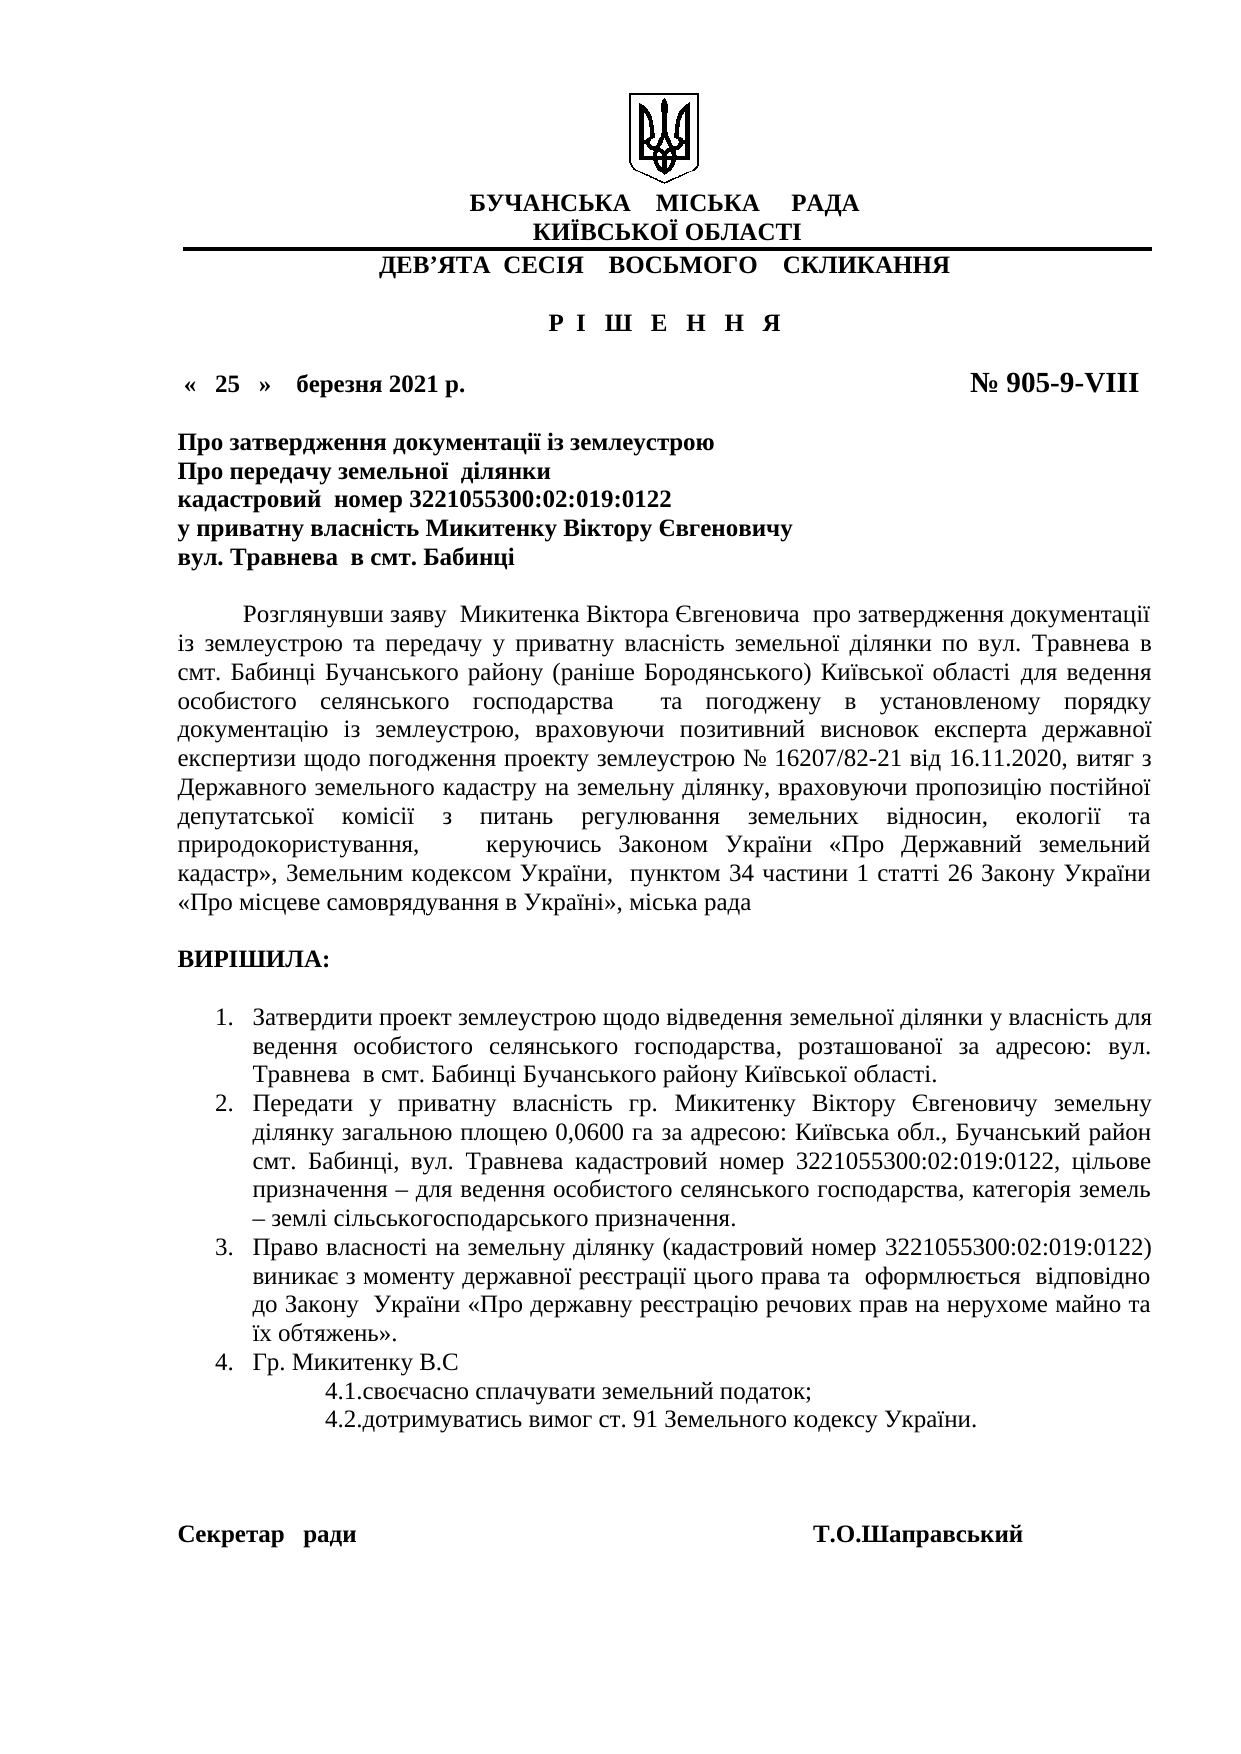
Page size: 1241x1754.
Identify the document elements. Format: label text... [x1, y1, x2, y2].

list 4.2.дотримуватись вимог ст. 91 Земельного кодексу України. [325, 1404, 1152, 1433]
text БУЧАНСЬКА МІСЬКА РАДА [177, 188, 1152, 217]
list Передати у приватну власність гр. Микитенку Віктору Євгеновичу земельну ділянку загальною площею 0,0600 га за адресою: Київська обл., Бучанський район смт. Бабинці, вул. Травнева кадастровий номер 3221055300:02:019:0122, цільове призначення – для ведення особистого селянського господарства, категорія земель – землі сільськогосподарського призначення. [215, 1088, 1152, 1232]
text Розглянувши заяву Микитенка Віктора Євгеновича про затвердження документації із землеустрою та передачу у приватну власність земельної ділянки по вул. Травнева в смт. Бабинці Бучанського району (раніше Бородянського) Київської області для ведення особистого селянського господарства та погоджену в установленому порядку документацію із землеустрою, враховуючи позитивний висновок експерта державної експертизи щодо погодження проекту землеустрою № 16207/82-21 від 16.11.2020, витяг з Державного земельного кадастру на земельну ділянку, враховуючи пропозицію постійної депутатської комісії з питань регулювання земельних відносин, екології та природокористування, керуючись Законом України «Про Державний земельний кадастр», Земельним кодексом України, пунктом 34 частини 1 статті 26 Закону України «Про місцеве самоврядування в Україні», міська рада [177, 599, 1152, 916]
subtitle Р І Ш Е Н Н Я [177, 308, 1152, 337]
text кадастровий номер 3221055300:02:019:0122 [177, 484, 1152, 513]
subtitle КИЇВСЬКОЇ ОБЛАСТІ [183, 217, 1152, 247]
text ДЕВ’ЯТА СЕСІЯ ВОСЬМОГО СКЛИКАННЯ [177, 251, 1152, 279]
text Про передачу земельної ділянки [177, 456, 1152, 484]
list 4.1.своєчасно сплачувати земельний податок; [325, 1376, 1152, 1404]
text Про затвердження документації із землеустрою [177, 427, 1152, 456]
list Гр. Микитенку В.С [215, 1347, 1152, 1376]
text ВИРІШИЛА: [177, 944, 1152, 973]
list Право власності на земельну ділянку (кадастровий номер 3221055300:02:019:0122) виникає з моменту державної реєстрації цього права та оформлюється відповідно до Закону України «Про державну реєстрацію речових прав на нерухоме майно та їх обтяжень». [215, 1232, 1152, 1347]
text Секретар ради Т.О.Шаправський [177, 1519, 1152, 1548]
text у приватну власність Микитенку Віктору Євгеновичу [177, 513, 1152, 542]
subtitle « 25 » березня 2021 р. № 905-9-VIII [177, 365, 1152, 398]
list Затвердити проект землеустрою щодо відведення земельної ділянки у власність для ведення особистого селянського господарства, розташованої за адресою: вул. Травнева в смт. Бабинці Бучанського району Київської області. [215, 1002, 1152, 1088]
text вул. Травнева в смт. Бабинці [177, 542, 1152, 571]
